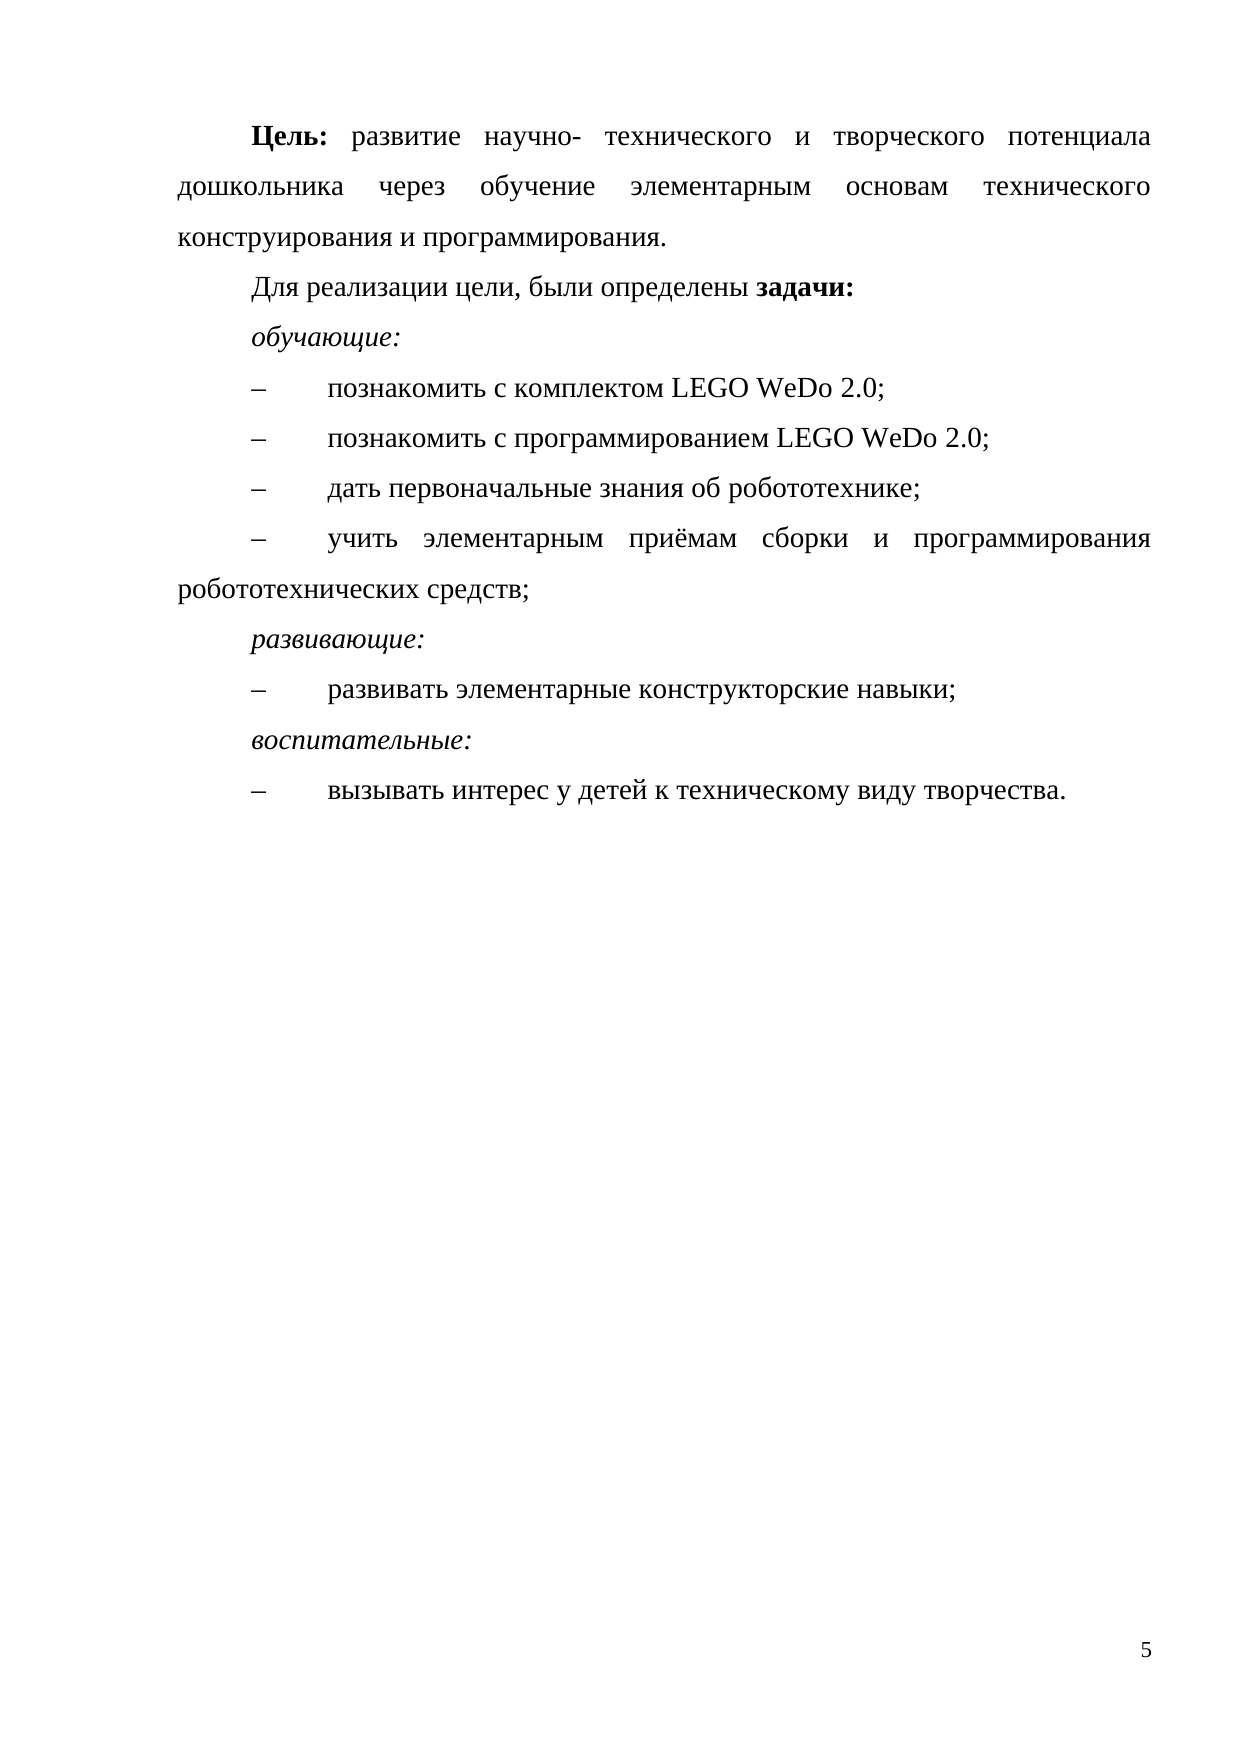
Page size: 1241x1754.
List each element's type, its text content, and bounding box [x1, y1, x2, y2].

list дать первоначальные знания об робототехнике; [177, 470, 1151, 504]
list учить элементарным приёмам сборки и программирования робототехнических средств; [177, 521, 1151, 604]
list познакомить с комплектом LEGO WeDo 2.0; [177, 370, 1151, 403]
text обучающие: [177, 319, 1151, 353]
list вызывать интерес у детей к техническому виду творчества. [177, 772, 1151, 806]
list познакомить с программированием LEGO WeDo 2.0; [177, 420, 1151, 453]
text Для реализации цели, были определены задачи: [177, 269, 1151, 303]
text развивающие: [177, 621, 1151, 655]
text Цель: развитие научно- технического и творческого потенциала дошкольника через обучение элементарным основам технического конструирования и программирования. [177, 118, 1151, 252]
list воспитательные: [251, 722, 1151, 755]
list развивать элементарные конструкторские навыки; [177, 672, 1151, 705]
